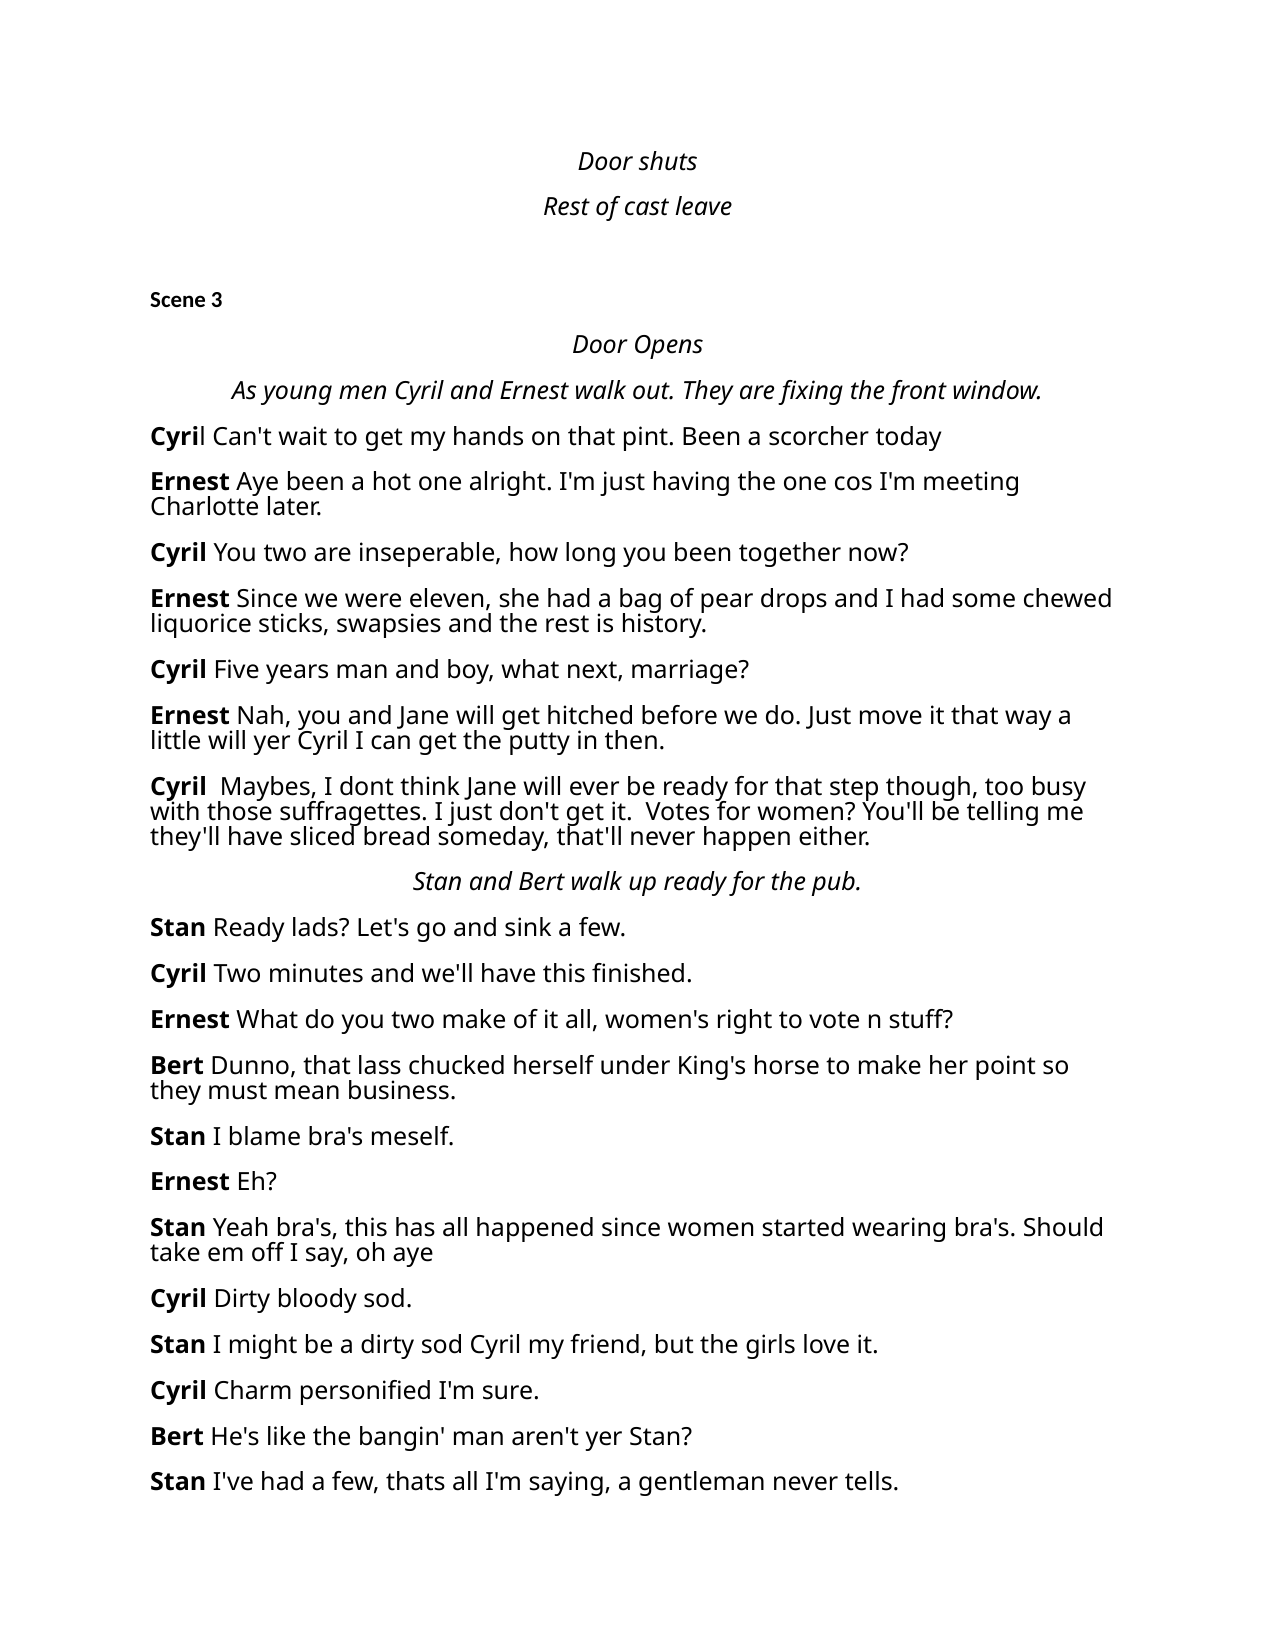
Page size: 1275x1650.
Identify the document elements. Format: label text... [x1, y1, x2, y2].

text Door Opens [150, 333, 1125, 358]
text Cyril Maybes, I dont think Jane will ever be ready for that step though, too busy with those suffragettes. I just don't get it. Votes for women? You'll be telling me they'll have sliced bread someday, that'll never happen either. [150, 775, 1125, 850]
text Stan and Bert walk up ready for the pub. [150, 871, 738, 896]
text Cyril Five years man and boy, what next, marriage? [150, 658, 1125, 683]
text Cyril You two are inseperable, how long you been together now? [150, 542, 1125, 567]
text Bert He's like the bangin' man aren't yer Stan? [150, 1425, 1125, 1450]
text Ernest Nah, you and Jane will get hitched before we do. Just move it that way a little will yer Cyril I can get the putty in then. [150, 704, 1125, 754]
text Stan Yeah bra's, this has all happened since women started wearing bra's. Should take em off I say, oh aye [150, 1217, 1125, 1267]
text Cyril Can't wait to get my hands on that pint. Been a scorcher today [150, 425, 1125, 450]
text Cyril Two minutes and we'll have this finished. [150, 962, 1125, 987]
text Ernest What do you two make of it all, women's right to vote n stuff? [150, 1008, 1125, 1033]
text Rest of cast leave [150, 196, 615, 221]
text Stan Ready lads? Let's go and sink a few. [150, 917, 1125, 942]
text Stan and Bert walk up ready for the pub. [733, 871, 1125, 896]
text As young men Cyril and Ernest walk out. They are fixing the front window. [150, 379, 1125, 404]
text Door shuts [150, 150, 1125, 175]
text Rest of cast leave [610, 196, 1125, 221]
text Ernest Since we were eleven, she had a bag of pear drops and I had some chewed liquorice sticks, swapsies and the rest is history. [150, 587, 1125, 637]
text Stan I've had a few, thats all I'm saying, a gentleman never tells. [150, 1471, 1125, 1496]
text Cyril Dirty bloody sod. [150, 1287, 1125, 1312]
text Cyril Charm personified I'm sure. [150, 1379, 1125, 1404]
text Stan I blame bra's meself. [150, 1125, 1125, 1150]
text Scene 3 [150, 287, 1125, 312]
text Stan I might be a dirty sod Cyril my friend, but the girls love it. [150, 1333, 1125, 1358]
text Ernest Aye been a hot one alright. I'm just having the one cos I'm meeting Charlotte later. [150, 471, 1125, 521]
text Bert Dunno, that lass chucked herself under King's horse to make her point so they must mean business. [150, 1054, 1125, 1104]
text Ernest Eh? [150, 1171, 1125, 1196]
